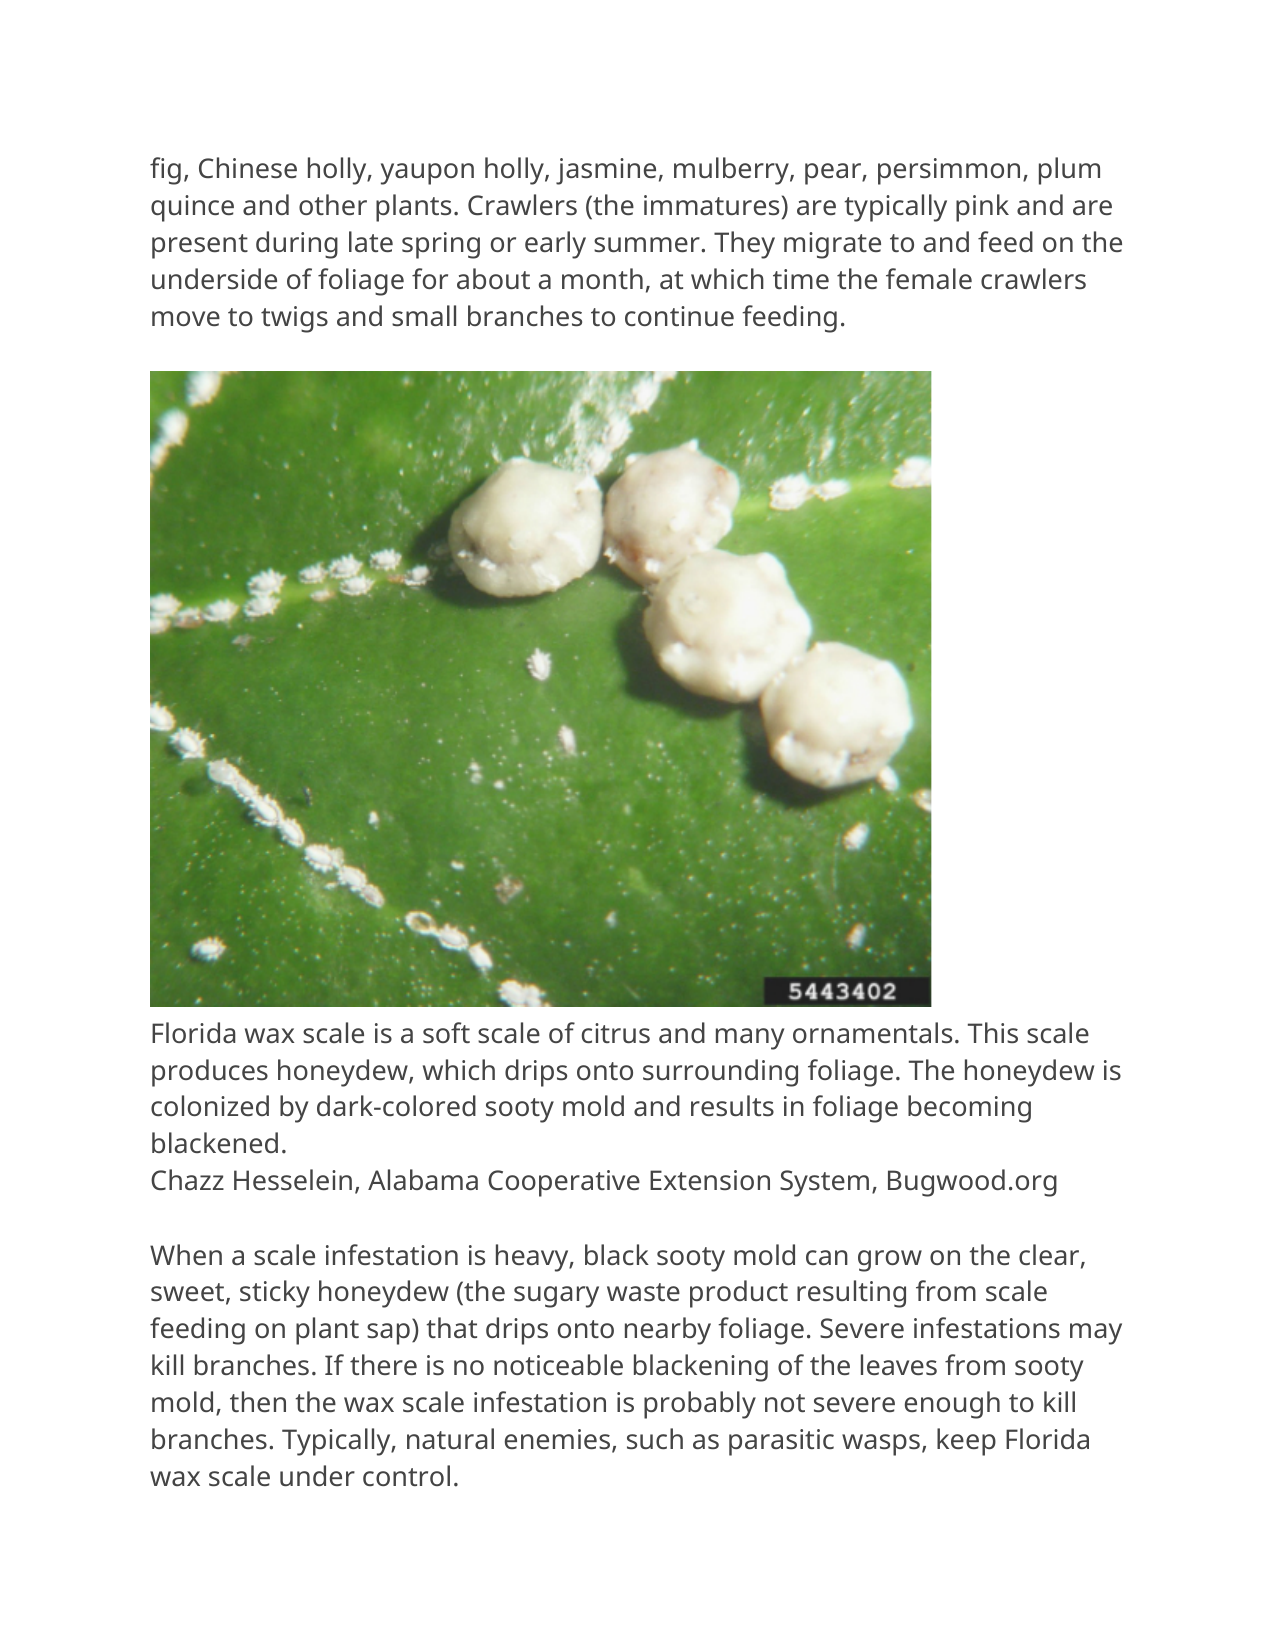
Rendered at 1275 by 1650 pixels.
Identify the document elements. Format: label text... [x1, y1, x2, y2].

text When a scale infestation is heavy, black sooty mold can grow on the clear, sweet, sticky honeydew (the sugary waste product resulting from scale feeding on plant sap) that drips onto nearby foliage. Severe infestations may kill branches. If there is no noticeable blackening of the leaves from sooty mold, then the wax scale infestation is probably not severe enough to kill branches. Typically, natural enemies, such as parasitic wasps, keep Florida wax scale under control. [150, 1236, 1125, 1494]
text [150, 150, 1125, 334]
picture [150, 371, 932, 1007]
